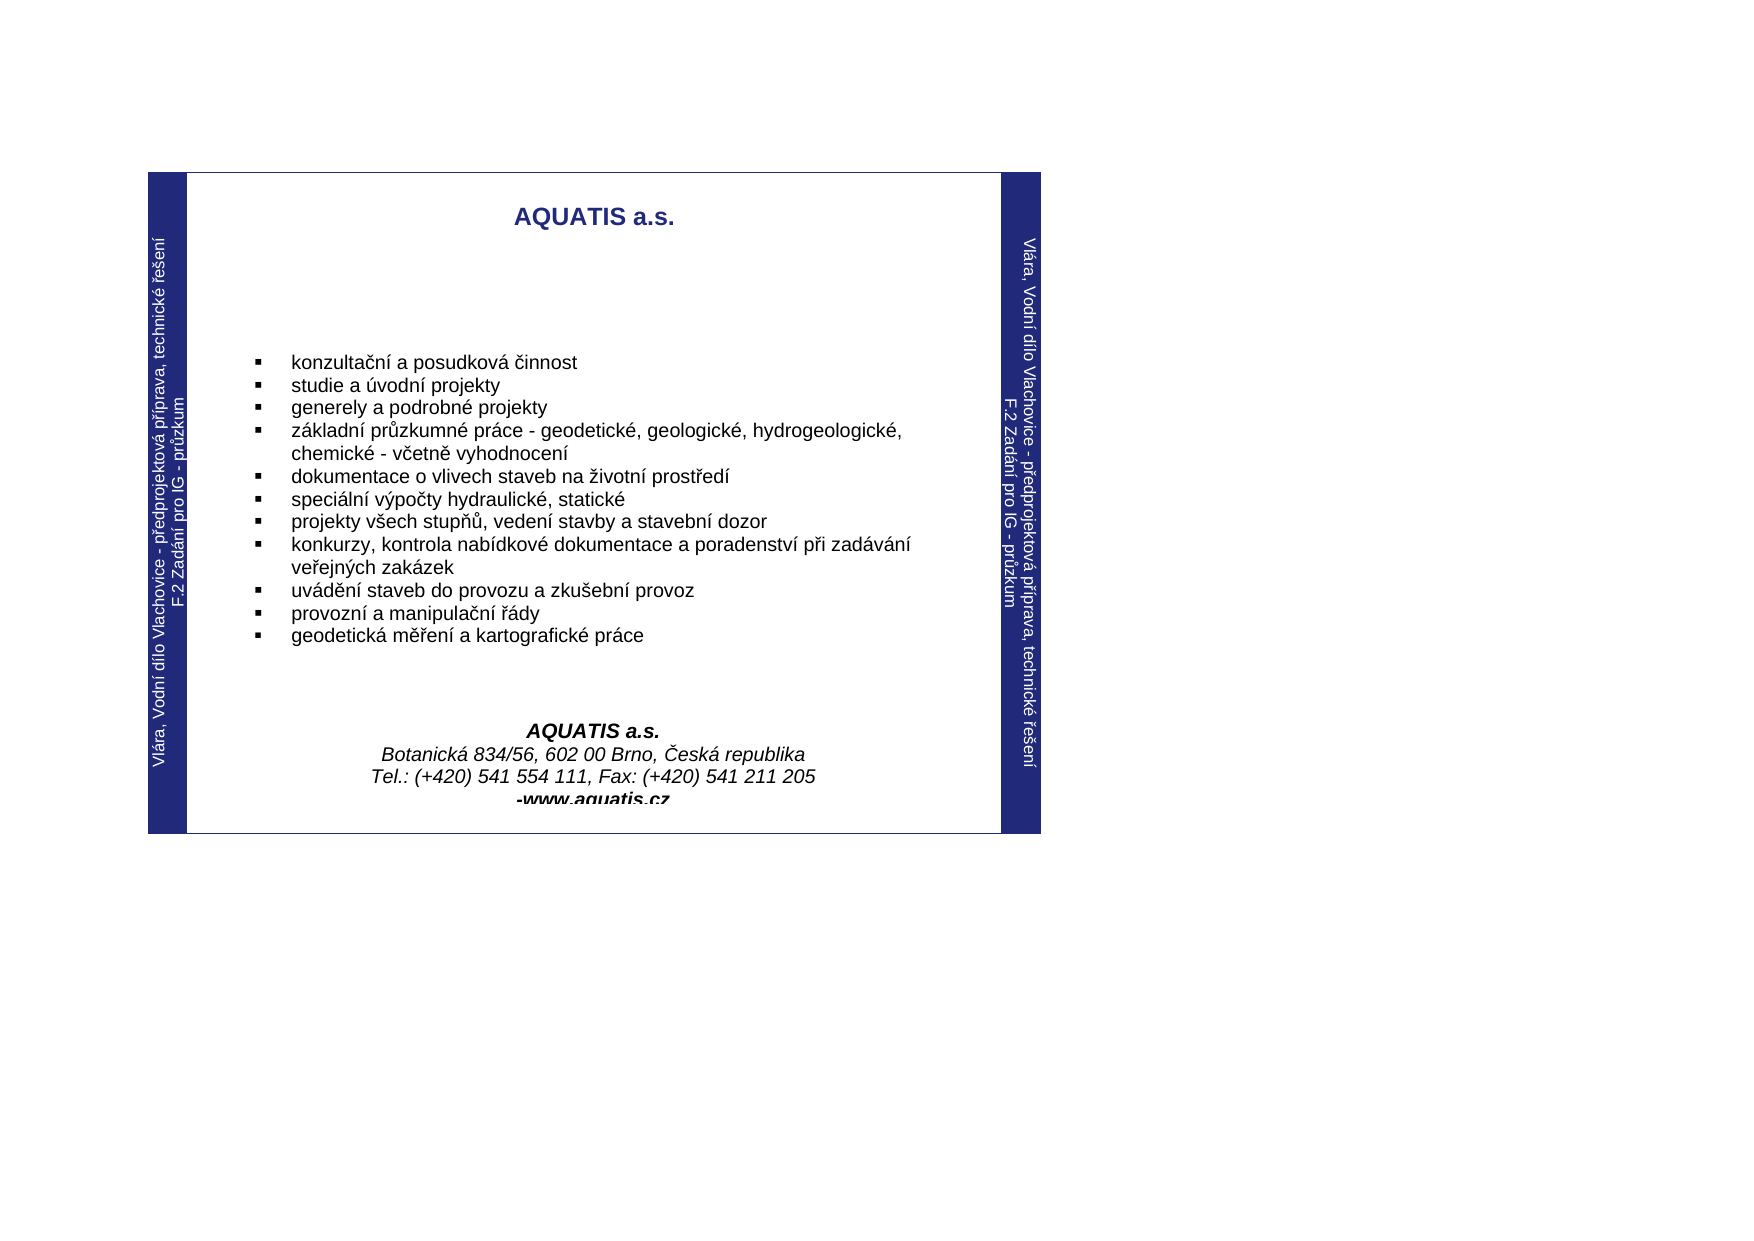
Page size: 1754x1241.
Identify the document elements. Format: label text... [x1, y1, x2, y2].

table_header Vlára, Vodní dílo Vlachovice - předprojektová příprava, technické řešení F.2 Zadání pro IG - průzkum [1002, 173, 1040, 833]
table_header AQUATIS a.s. konzultační a posudková činnost studie a úvodní projekty generely a podrobné projekty základní průzkumné práce - geodetické, geologické, hydrogeologické, chemické - včetně vyhodnocení dokumentace o vlivech staveb na životní prostředí speciální výpočty hydraulické, statické projekty všech stupňů, vedení stavby a stavební dozor konkurzy, kontrola nabídkové dokumentace a poradenství při zadávání veřejných zakázek uvádění staveb do provozu a zkušební provoz provozní a manipulační řády geodetická měření a kartografické práce AQUATIS a.s. Botanická 834/56, 602 00 Brno, Česká republika Tel.: (+420) 541 554 111, Fax: (+420) 541 211 205 -www.aquatis.cz [187, 173, 1001, 833]
table_header Vlára, Vodní dílo Vlachovice - předprojektová příprava, technické řešení F.2 Zadání pro IG - průzkum [149, 173, 186, 833]
